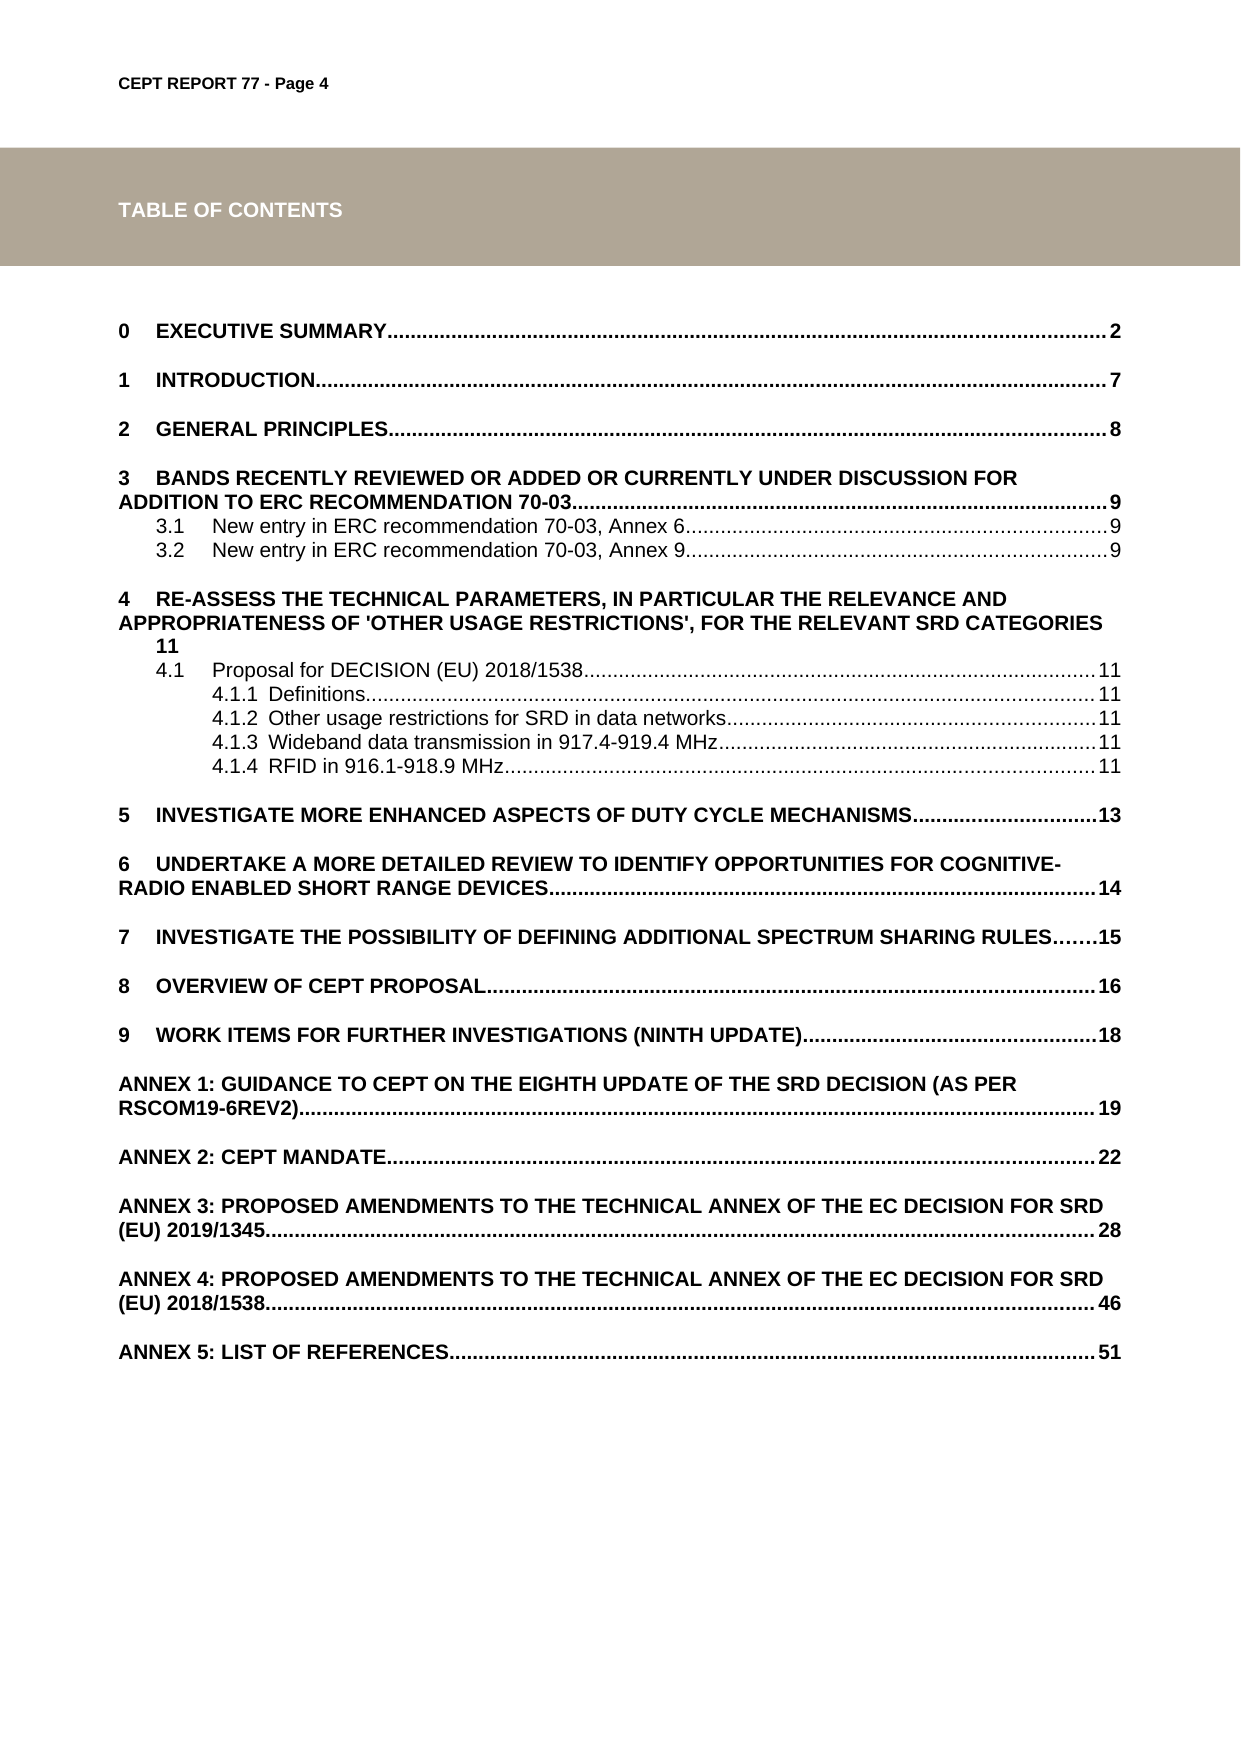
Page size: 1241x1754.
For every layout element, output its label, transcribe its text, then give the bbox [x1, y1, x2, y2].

text 3.2 New entry in ERC recommendation 70-03, Annex 9 9 [156, 537, 1122, 561]
text 4.1.3 Wideband data transmission in 917.4-919.4 MHz 11 [212, 730, 1122, 754]
text ANNEX 5: List of references 51 [118, 1339, 1122, 1363]
text 4.1.1 Definitions 11 [212, 682, 1122, 706]
text 3 bands recently reviewed or added or currently under discussion for addition to ERC Recommendation 70-03 9 [118, 466, 1122, 513]
text 4.1.4 RFID in 916.1-918.9 MHz 11 [212, 754, 1122, 778]
text 8 Overview of CEPT Proposal 16 [118, 974, 1122, 998]
text 6 Undertake a more detailed review to identify opportunities for cognitive-radio enabled short range devices 14 [118, 852, 1122, 900]
text 0 Executive summary 2 [118, 319, 1122, 343]
text ANNEX 3: PROPOSED AMENDMENTS TO THE TECHNICAL ANNEX OF THE EC DECISION FOR SRD (EU) 2019/1345 28 [118, 1194, 1122, 1242]
text 9 Work items for further investigations (Ninth update) 18 [118, 1023, 1122, 1047]
text 1 Introduction 7 [118, 368, 1122, 392]
text ANNEX 1: Guidance to CEPT on the Eighth update of the SRD Decision (as per RSCOM19-6rev2) 19 [118, 1072, 1122, 1120]
text 4.1 Proposal for DECISION (EU) 2018/1538 11 [156, 658, 1122, 682]
text ANNEX 4: PROPOSED AMENDMENTS TO THE TECHNICAL ANNEX OF THE EC DECISION FOR SRD (EU) 2018/1538 46 [118, 1267, 1122, 1314]
text ANNEX 2: cept mandate 22 [118, 1145, 1122, 1169]
text 7 Investigate the possibility of defining additional spectrum sharing rules 15 [118, 925, 1122, 949]
text TABLE OF CONTENTS [118, 198, 1122, 222]
text 4.1.2 Other usage restrictions for SRD in data networks 11 [212, 706, 1122, 730]
text 2 General Principles 8 [118, 417, 1122, 441]
text 3.1 New entry in ERC recommendation 70-03, Annex 6 9 [156, 513, 1122, 537]
text 5 Investigate more enhanced aspects of duty cycle mechanisms 13 [118, 803, 1122, 827]
text 4 Re-assess the technical parameters, in particular the relevance and appropriateness of 'other usage restrictions', for the relevant SRD categories 11 [118, 586, 1122, 658]
